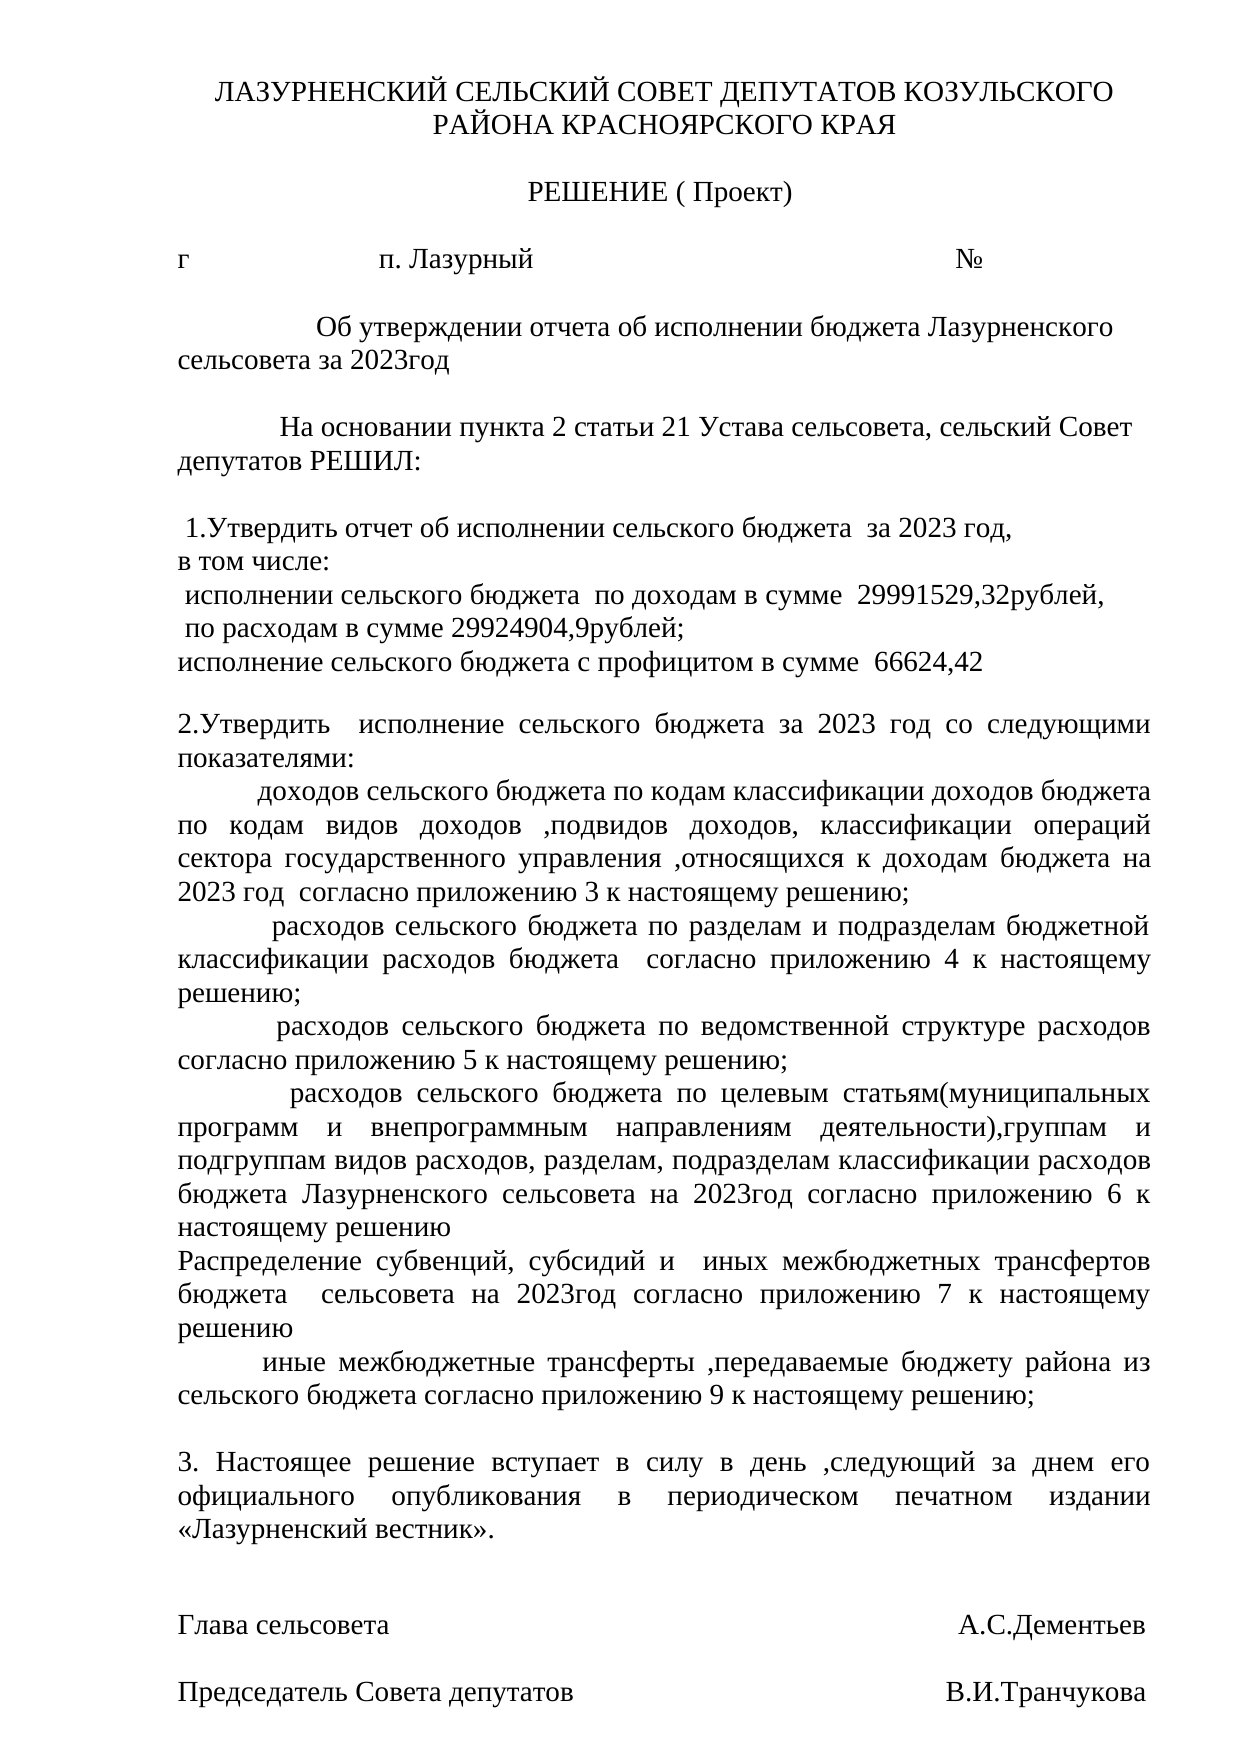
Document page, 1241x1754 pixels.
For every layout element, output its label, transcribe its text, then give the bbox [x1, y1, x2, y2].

text Распределение субвенций, субсидий и иных межбюджетных трансфертов бюджета сельсовета на 2023год согласно приложению 7 к настоящему решению [177, 1243, 1152, 1344]
text исполнение сельского бюджета с профицитом в сумме 66624,42 [177, 644, 1152, 678]
text исполнении сельского бюджета по доходам в сумме 29991529,32рублей, [177, 577, 1152, 611]
text 3. Настоящее решение вступает в силу в день ,следующий за днем его официального опубликования в периодическом печатном издании «Лазурненский вестник». [177, 1444, 1152, 1545]
text по расходам в сумме 29924904,9рублей; [177, 611, 1152, 644]
text иные межбюджетные трансферты ,передаваемые бюджету района из сельского бюджета согласно приложению 9 к настоящему решению; [177, 1344, 1152, 1411]
text расходов сельского бюджета по ведомственной структуре расходов согласно приложению 5 к настоящему решению; [177, 1008, 1152, 1075]
text Об утверждении отчета об исполнении бюджета Лазурненского сельсовета за 2023год [177, 309, 1152, 376]
text ЛАЗУРНЕНСКИЙ СЕЛЬСКИЙ СОВЕТ ДЕПУТАТОВ КОЗУЛЬСКОГО РАЙОНА КРАСНОЯРСКОГО КРАЯ [177, 74, 1152, 141]
text расходов сельского бюджета по разделам и подразделам бюджетной классификации расходов бюджета согласно приложению 4 к настоящему решению; [177, 908, 1152, 1008]
text РЕШЕНИЕ ( Проект) [177, 174, 1152, 208]
text г п. Лазурный № [177, 242, 1152, 275]
text 2.Утвердить исполнение сельского бюджета за 2023 год со следующими показателями: [177, 706, 1152, 773]
text 1.Утвердить отчет об исполнении сельского бюджета за 2023 год, [177, 510, 1152, 543]
text Председатель Совета депутатов В.И.Транчукова [177, 1674, 1152, 1708]
text Глава сельсовета А.С.Дементьев [177, 1607, 1152, 1641]
text На основании пункта 2 статьи 21 Устава сельсовета, сельский Совет депутатов РЕШИЛ: [177, 409, 1152, 476]
text расходов сельского бюджета по целевым статьям(муниципальных программ и внепрограммным направлениям деятельности),группам и подгруппам видов расходов, разделам, подразделам классификации расходов бюджета Лазурненского сельсовета на 2023год согласно приложению 6 к настоящему решению [177, 1075, 1152, 1243]
text в том числе: [177, 543, 1152, 577]
text доходов сельского бюджета по кодам классификации доходов бюджета по кодам видов доходов ,подвидов доходов, классификации операций сектора государственного управления ,относящихся к доходам бюджета на 2023 год согласно приложению 3 к настоящему решению; [177, 773, 1152, 908]
